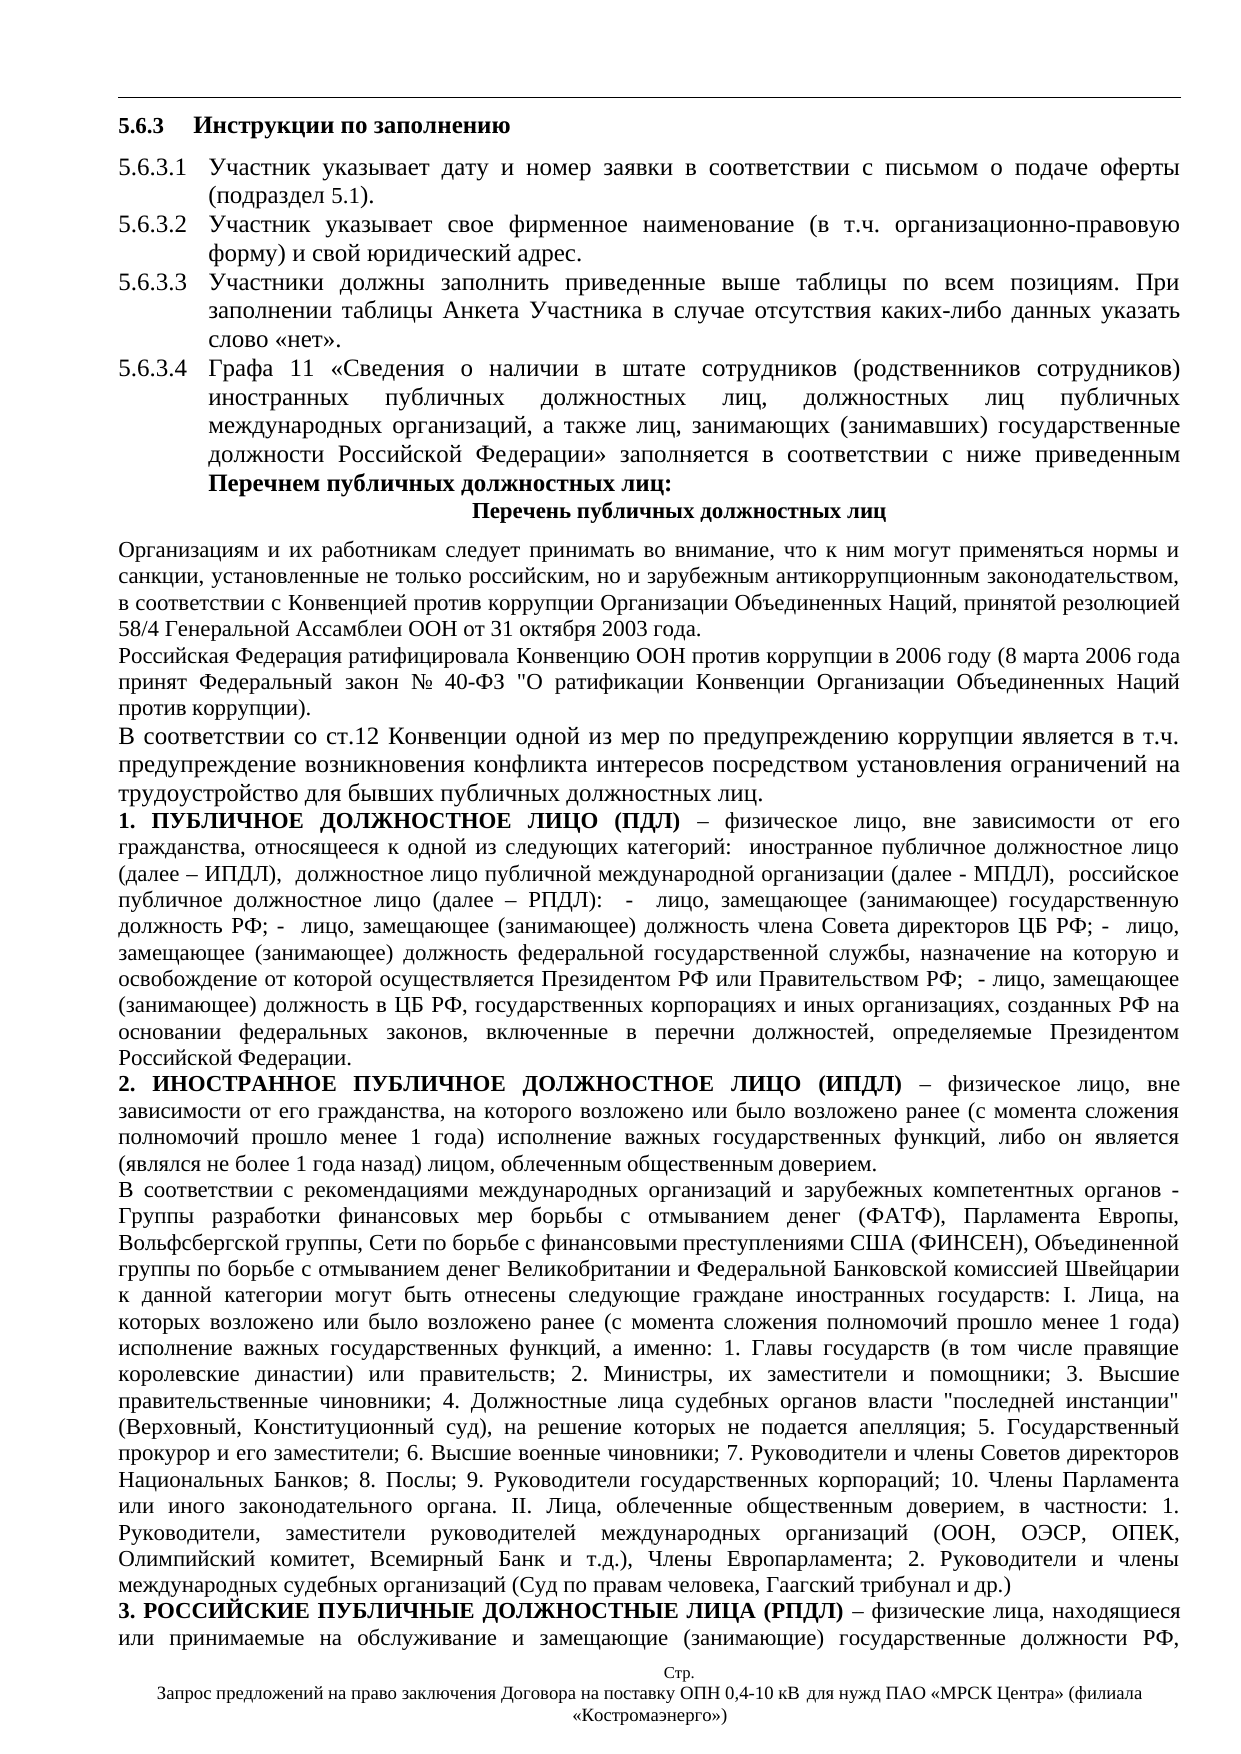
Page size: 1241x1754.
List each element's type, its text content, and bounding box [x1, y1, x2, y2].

list Графа 11 «Сведения о наличии в штате сотрудников (родственников сотрудников) иностранных публичных должностных лиц, должностных лиц публичных международных организаций, а также лиц, занимающих (занимавших) государственные должности Российской Федерации» заполняется в соответствии с ниже приведенным Перечнем публичных должностных лиц: [118, 353, 1181, 497]
text Российская Федерация ратифицировала Конвенцию ООН против коррупции в 2006 году (8 марта 2006 года принят Федеральный закон № 40-ФЗ "О ратификации Конвенции Организации Объединенных Наций против коррупции). [118, 642, 1181, 721]
text Перечень публичных должностных лиц [118, 497, 1181, 523]
list Участник указывает свое фирменное наименование (в т.ч. организационно-правовую форму) и свой юридический адрес. [118, 209, 1181, 267]
subtitle Инструкции по заполнению [118, 111, 1181, 139]
list Участники должны заполнить приведенные выше таблицы по всем позициям. При заполнении таблицы Анкета Участника в случае отсутствия каких-либо данных указать слово «нет». [118, 267, 1181, 353]
text 2. ИНОСТРАННОЕ ПУБЛИЧНОЕ ДОЛЖНОСТНОЕ ЛИЦО (ИПДЛ) – физическое лицо, вне зависимости от его гражданства, на которого возложено или было возложено ранее (с момента сложения полномочий прошло менее 1 года) исполнение важных государственных функций, либо он является (являлся не более 1 года назад) лицом, облеченным общественным доверием. [118, 1071, 1181, 1176]
list Участник указывает дату и номер заявки в соответствии с письмом о подаче оферты (подраздел 5.1). [118, 152, 1181, 209]
text 1. ПУБЛИЧНОЕ ДОЛЖНОСТНОЕ ЛИЦО (ПДЛ) – физическое лицо, вне зависимости от его гражданства, относящееся к одной из следующих категорий: иностранное публичное должностное лицо (далее – ИПДЛ), должностное лицо публичной международной организации (далее - МПДЛ), российское публичное должностное лицо (далее – РПДЛ): - лицо, замещающее (занимающее) государственную должность РФ; - лицо, замещающее (занимающее) должность члена Совета директоров ЦБ РФ; - лицо, замещающее (занимающее) должность федеральной государственной службы, назначение на которую и освобождение от которой осуществляется Президентом РФ или Правительством РФ; - лицо, замещающее (занимающее) должность в ЦБ РФ, государственных корпорациях и иных организациях, созданных РФ на основании федеральных законов, включенные в перечни должностей, определяемые Президентом Российской Федерации. [118, 807, 1181, 1071]
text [118, 1598, 1181, 1650]
text В соответствии со ст.12 Конвенции одной из мер по предупреждению коррупции является в т.ч. предупреждение возникновения конфликта интересов посредством установления ограничений на трудоустройство для бывших публичных должностных лиц. [118, 721, 1181, 807]
text Организациям и их работникам следует принимать во внимание, что к ним могут применяться нормы и санкции, установленные не только российским, но и зарубежным антикоррупционным законодательством, в соответствии с Конвенцией против коррупции Организации Объединенных Наций, принятой резолюцией 58/4 Генеральной Ассамблеи ООН от 31 октября 2003 года. [118, 536, 1181, 642]
text В соответствии с рекомендациями международных организаций и зарубежных компетентных органов - Группы разработки финансовых мер борьбы с отмыванием денег (ФАТФ), Парламента Европы, Вольфсбергской группы, Сети по борьбе с финансовыми преступлениями США (ФИНСЕН), Объединенной группы по борьбе с отмыванием денег Великобритании и Федеральной Банковской комиссией Швейцарии к данной категории могут быть отнесены следующие граждане иностранных государств: I. Лица, на которых возложено или было возложено ранее (с момента сложения полномочий прошло менее 1 года) исполнение важных государственных функций, а именно: 1. Главы государств (в том числе правящие королевские династии) или правительств; 2. Министры, их заместители и помощники; 3. Высшие правительственные чиновники; 4. Должностные лица судебных органов власти "последней инстанции" (Верховный, Конституционный суд), на решение которых не подается апелляция; 5. Государственный прокурор и его заместители; 6. Высшие военные чиновники; 7. Руководители и члены Советов директоров Национальных Банков; 8. Послы; 9. Руководители государственных корпораций; 10. Члены Парламента или иного законодательного органа. II. Лица, облеченные общественным доверием, в частности: 1. Руководители, заместители руководителей международных организаций (ООН, ОЭСР, ОПЕК, Олимпийский комитет, Всемирный Банк и т.д.), Члены Европарламента; 2. Руководители и члены международных судебных организаций (Суд по правам человека, Гаагский трибунал и др.) [118, 1176, 1181, 1598]
